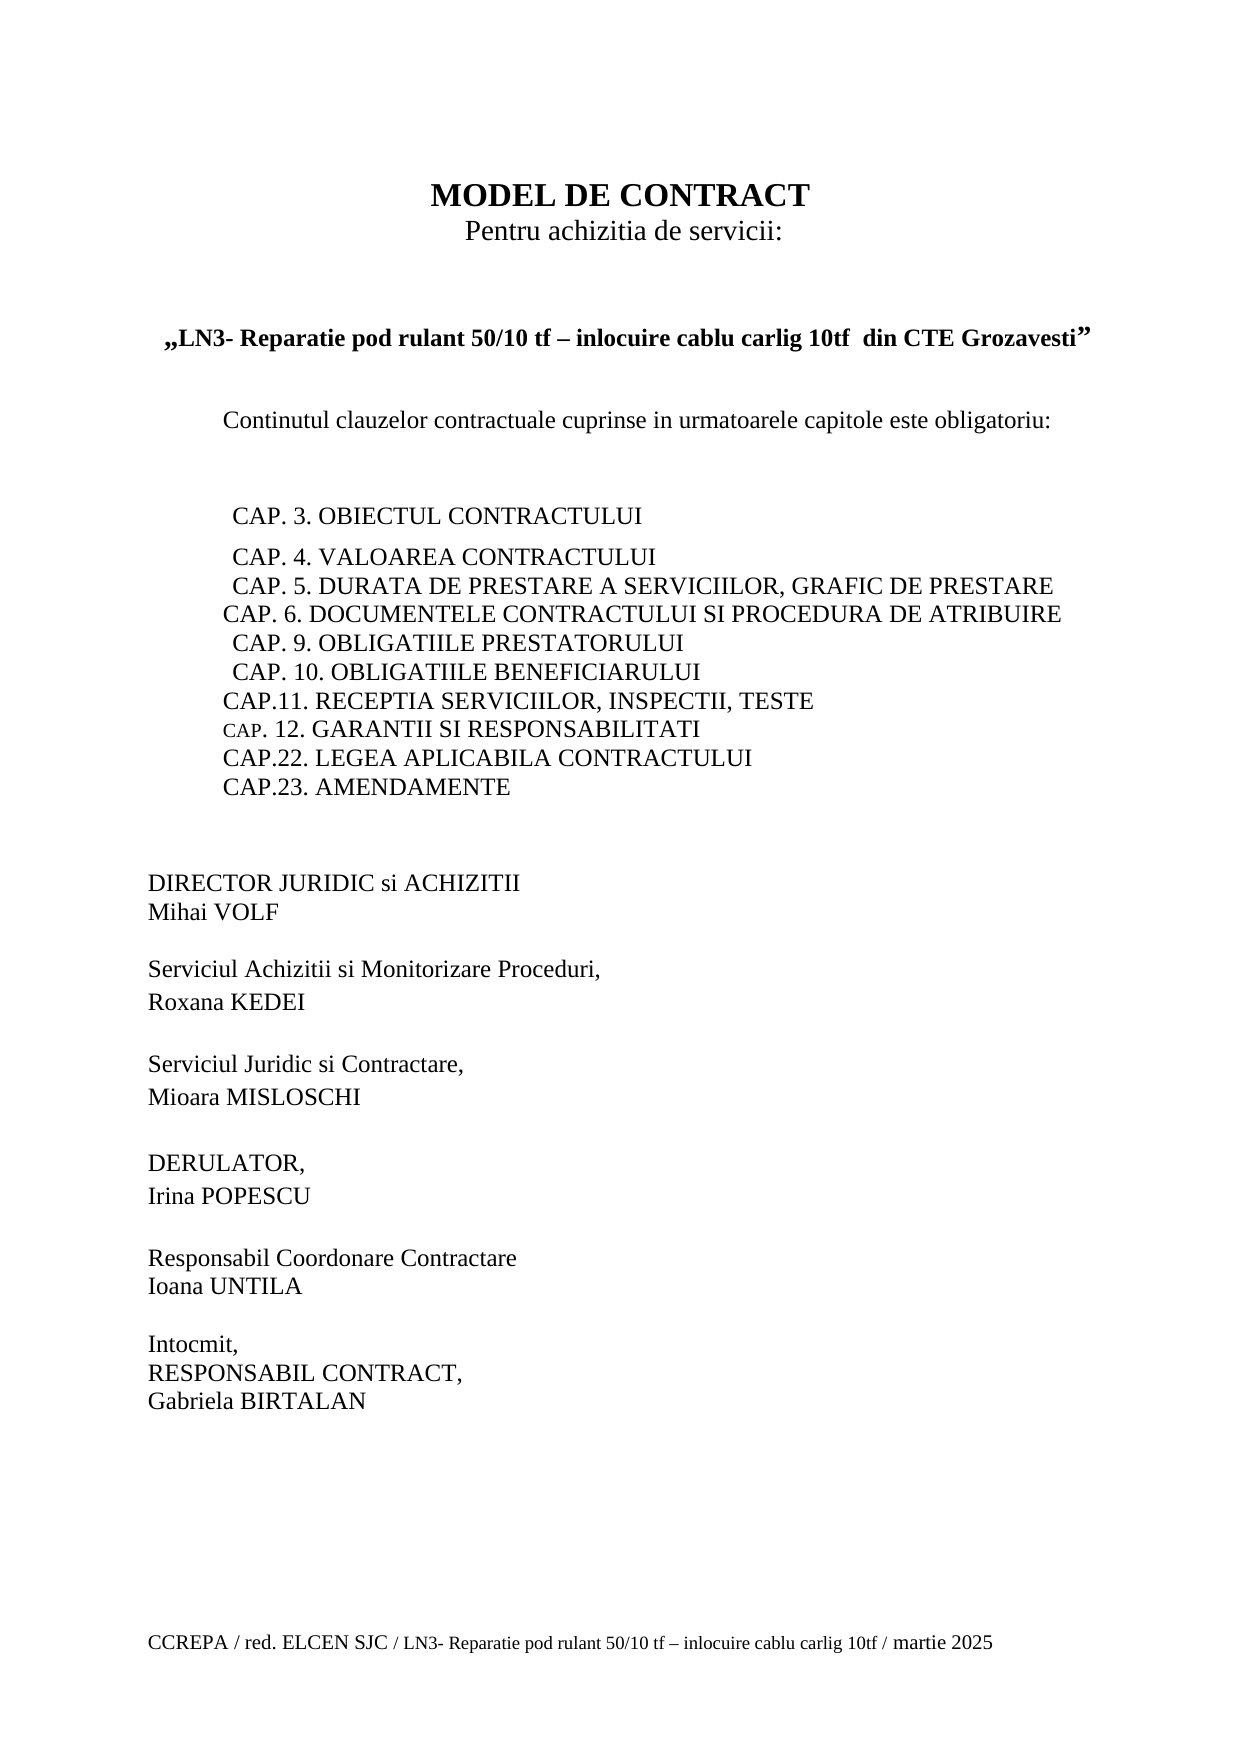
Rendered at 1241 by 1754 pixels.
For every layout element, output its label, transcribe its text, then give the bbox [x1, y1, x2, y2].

text Intocmit, [148, 1329, 1092, 1358]
text „LN3- Reparatie pod rulant 50/10 tf – inlocuire cablu carlig 10tf din CTE Grozavesti” [148, 319, 1092, 352]
text CAP. 4. VALOAREA CONTRACTULUI [148, 542, 1092, 571]
text CAP.22. LEGEA APLICABILA CONTRACTULUI [148, 743, 1092, 772]
text CAP.23. AMENDAMENTE [148, 772, 1092, 801]
text DERULATOR, [148, 1148, 1092, 1177]
text Ioana UNTILA [148, 1271, 1092, 1300]
text Irina POPESCU [148, 1181, 1092, 1210]
text RESPONSABIL CONTRACT, [148, 1358, 1092, 1386]
subtitle MODEL DE CONTRACT [148, 175, 1092, 213]
text CAP. 9. OBLIGATIILE PRESTATORULUI [148, 628, 1092, 657]
text Continutul clauzelor contractuale cuprinse in urmatoarele capitole este obligatoriu: [148, 405, 1092, 434]
text Pentru achizitia de servicii: [148, 213, 1092, 247]
text CAP.11. RECEPTIA SERVICIILOR, INSPECTII, TESTE [148, 686, 1092, 714]
text CAP. 5. DURATA DE PRESTARE A SERVICIILOR, GRAFIC DE PRESTARE [148, 571, 1092, 599]
text Mihai VOLF [148, 897, 1092, 925]
text Responsabil Coordonare Contractare [148, 1243, 1092, 1271]
text cap. 12. GARANTII SI RESPONSABILITATI [148, 714, 1092, 743]
text CAP. 10. OBLIGATIILE BENEFICIARULUI [148, 657, 1092, 686]
text CAP. 3. OBIECTUL CONTRACTULUI [232, 501, 1092, 529]
text CAP. 6. DOCUMENTELE CONTRACTULUI SI PROCEDURA DE ATRIBUIRE [148, 599, 1092, 628]
text Serviciul Juridic si Contractare, [148, 1049, 1092, 1078]
text Roxana KEDEI [148, 987, 1092, 1016]
text Serviciul Achizitii si Monitorizare Proceduri, [148, 954, 1092, 983]
text Mioara MISLOSCHI [148, 1082, 1092, 1111]
text DIRECTOR JURIDIC si ACHIZITII [148, 868, 1092, 897]
text Gabriela BIRTALAN [148, 1386, 1092, 1415]
